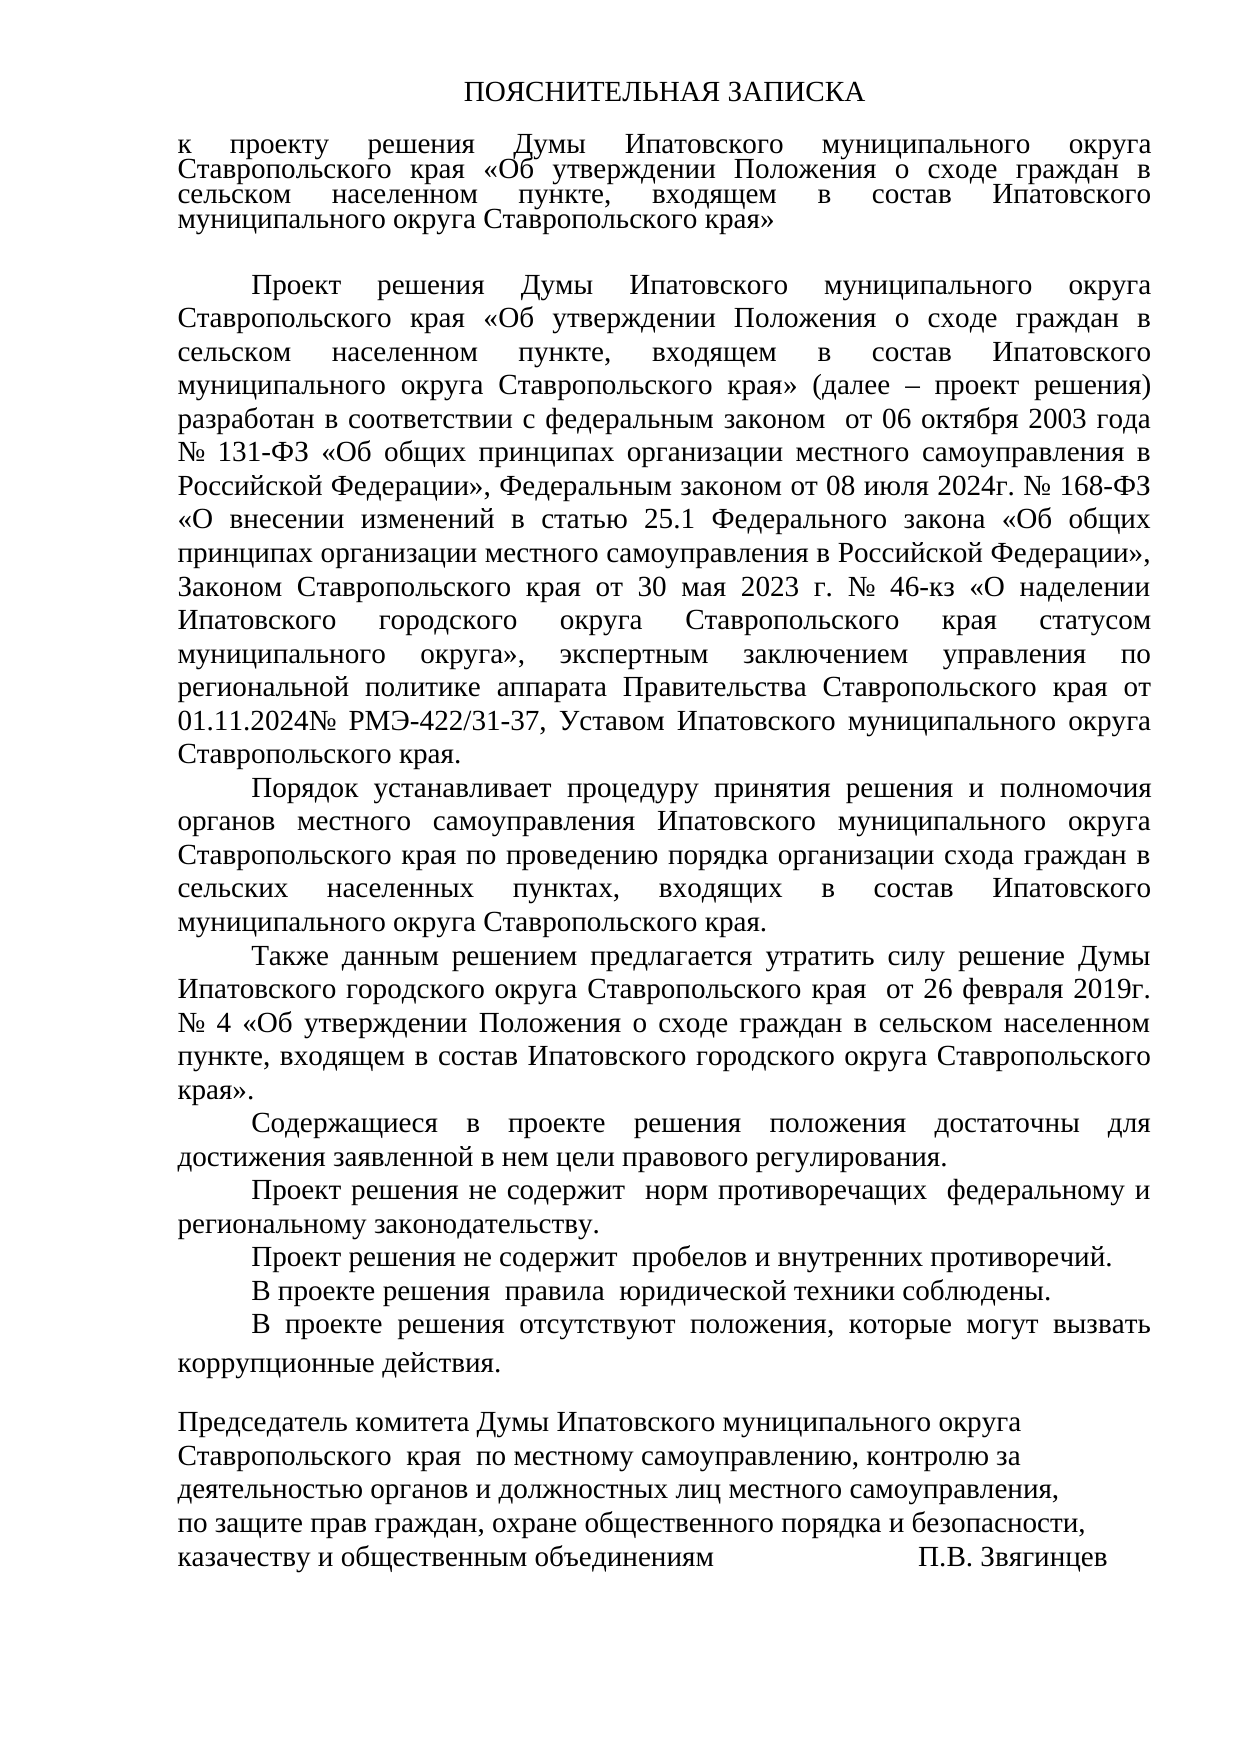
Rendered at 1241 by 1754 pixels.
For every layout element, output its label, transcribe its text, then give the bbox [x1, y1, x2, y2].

text Проект решения Думы Ипатовского муниципального округа Ставропольского края «Об утверждении Положения о сходе граждан в сельском населенном пункте, входящем в состав Ипатовского муниципального округа Ставропольского края» (далее – проект решения) разработан в соответствии с федеральным законом от 06 октября 2003 года № 131-ФЗ «Об общих принципах организации местного самоуправления в Российской Федерации», Федеральным законом от 08 июля 2024г. № 168-ФЗ «О внесении изменений в статью 25.1 Федерального закона «Об общих принципах организации местного самоуправления в Российской Федерации», Законом Ставропольского края от 30 мая 2023 г. № 46-кз «О наделении Ипатовского городского округа Ставропольского края статусом муниципального округа», экспертным заключением управления по региональной политике аппарата Правительства Ставропольского края от 01.11.2024№ РМЭ-422/31-37, Уставом Ипатовского муниципального округа Ставропольского края. [177, 267, 1152, 770]
text Председатель комитета Думы Ипатовского муниципального округа Ставропольского края по местному самоуправлению, контролю за деятельностью органов и должностных лиц местного самоуправления, [177, 1404, 1152, 1505]
title Также данным решением предлагается утратить силу решение Думы Ипатовского городского округа Ставропольского края от 26 февраля 2019г. № 4 «Об утверждении Положения о сходе граждан в сельском населенном пункте, входящем в состав Ипатовского городского округа Ставропольского края». [177, 938, 1152, 1105]
text Проект решения не содержит норм противоречащих федеральному и региональному законодательству. [177, 1172, 1152, 1239]
text казачеству и общественным объединениям П.В. Звягинцев [177, 1539, 1152, 1572]
text Проект решения не содержит пробелов и внутренних противоречий. [177, 1239, 1152, 1273]
title Содержащиеся в проекте решения положения достаточны для достижения заявленной в нем цели правового регулирования. [177, 1105, 1152, 1172]
text В проекте решения правила юридической техники соблюдены. [177, 1273, 1152, 1307]
text по защите прав граждан, охране общественного порядка и безопасности, [177, 1505, 1152, 1539]
text Порядок устанавливает процедуру принятия решения и полномочия органов местного самоуправления Ипатовского муниципального округа Ставропольского края по проведению порядка организации схода граждан в сельских населенных пунктах, входящих в состав Ипатовского муниципального округа Ставропольского края. [177, 770, 1152, 938]
text к проекту решения Думы Ипатовского муниципального округа Ставропольского края «Об утверждении Положения о сходе граждан в сельском населенном пункте, входящем в состав Ипатовского муниципального округа Ставропольского края» [177, 133, 1152, 233]
text В проекте решения отсутствуют положения, которые могут вызвать коррупционные действия. [177, 1307, 1152, 1379]
text ПОЯСНИТЕЛЬНАЯ ЗАПИСКА [177, 74, 1152, 107]
